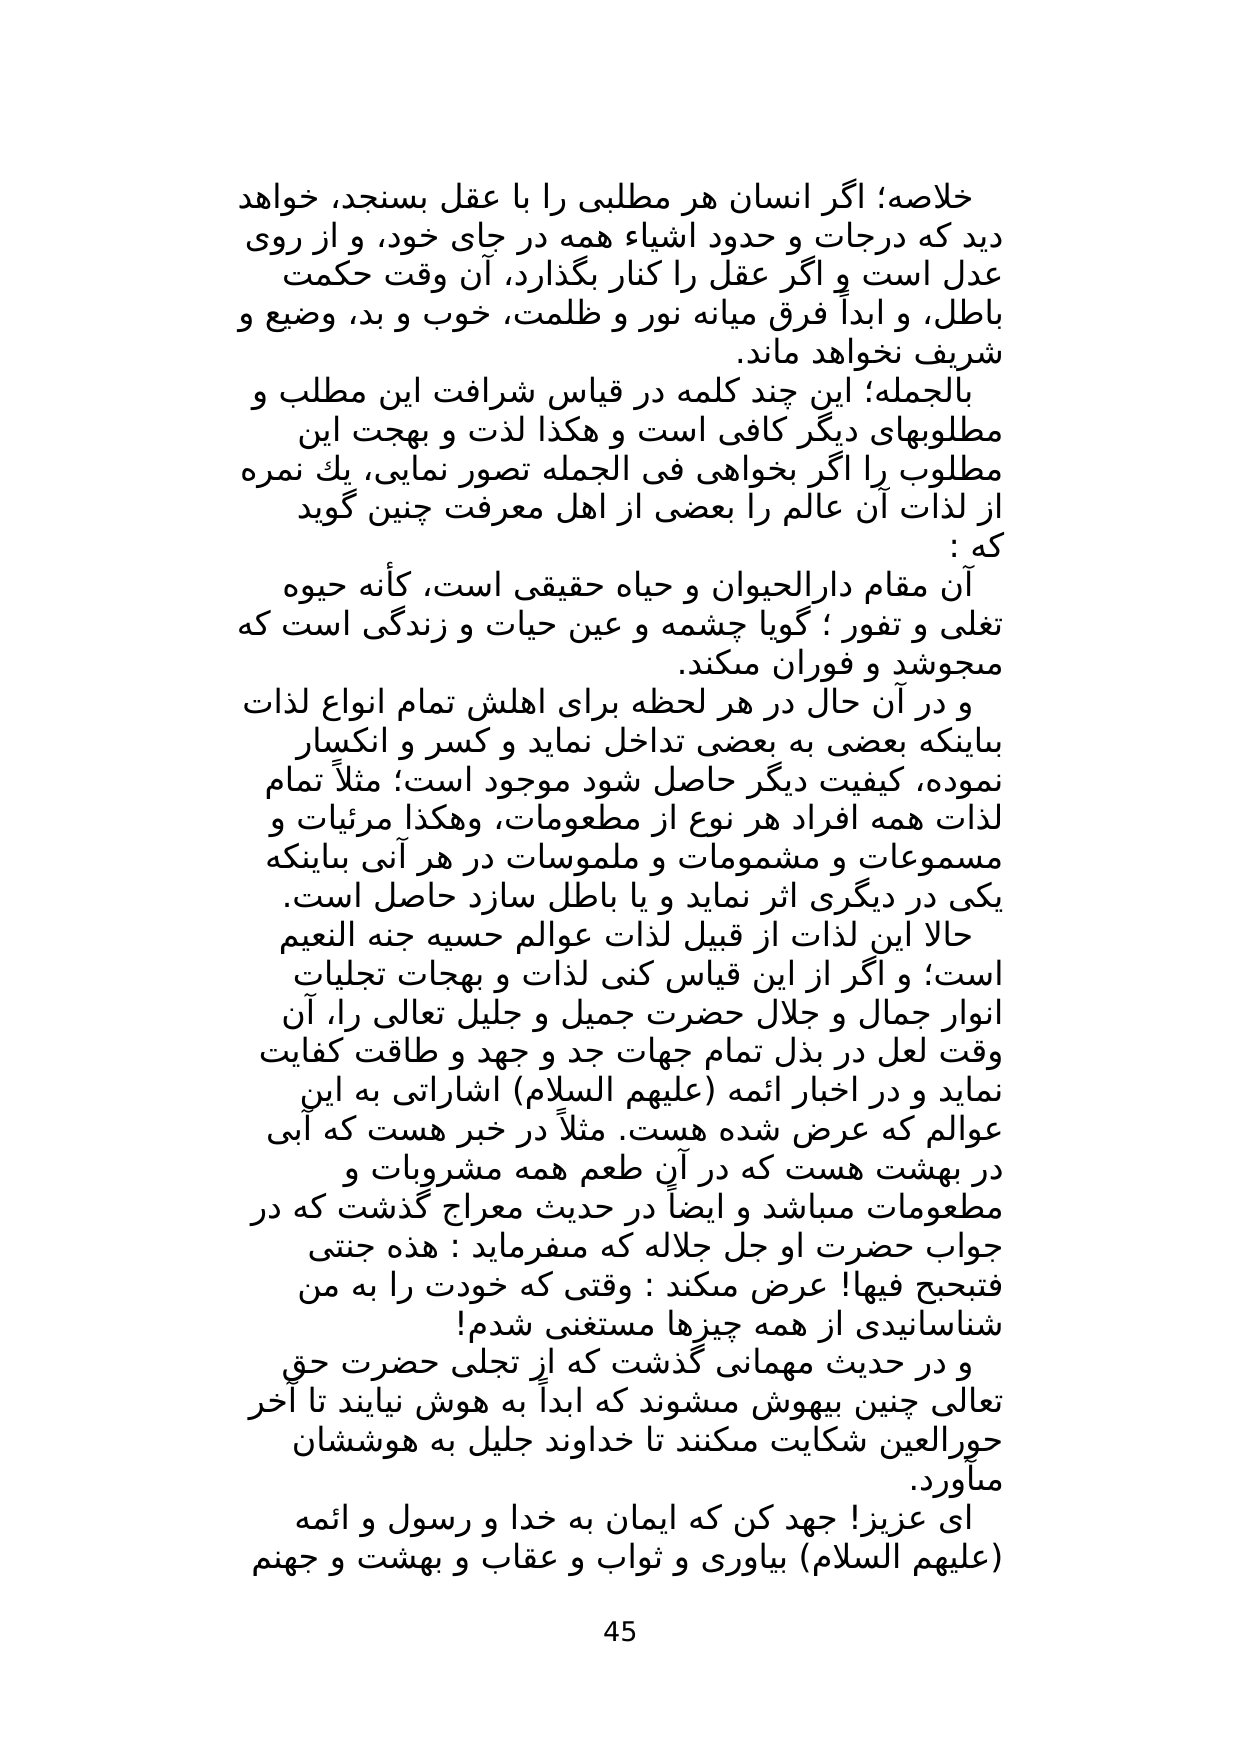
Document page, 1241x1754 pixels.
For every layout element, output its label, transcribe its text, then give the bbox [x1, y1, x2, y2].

text بالجمله؛ اين چند كلمه در قياس شرافت اين مطلب و مطلوب‏هاى ديگر كافى است و هكذا لذت و بهجت اين مطلوب را اگر بخواهى فى الجمله تصور نمايى، يك نمره از لذات آن عالم را بعضى از اهل معرفت چنين گويد كه : [236, 371, 1004, 566]
text خلاصه؛ اگر انسان هر مطلبى را با عقل بسنجد، خواهد ديد كه درجات و حدود اشياء همه در جاى خود، و از روى عدل است و اگر عقل را كنار بگذارد، آن وقت حكمت باطل، و ابداً فرق ميانه نور و ظلمت، خوب و بد، وضيع و شريف نخواهد ماند. [236, 177, 1004, 371]
text و در آن حال در هر لحظه براى اهلش تمام انواع لذات بى‏اينكه بعضى به بعضى تداخل نمايد و كسر و انكسار نموده، كيفيت ديگر حاصل شود موجود است؛ مثلاً تمام لذات همه افراد هر نوع از مطعومات، وهكذا مرئيات و مسموعات و مشمومات و ملموسات در هر آنى بى‏اينكه يكى در ديگرى اثر نمايد و يا باطل سازد حاصل است. [236, 682, 1004, 915]
text حالا اين لذات از قبيل لذات عوالم حسيه جنه النعيم است؛ و اگر از اين قياس كنى لذات و بهجات تجليات انوار جمال و جلال حضرت جميل و جليل تعالى را، آن وقت لعل در بذل تمام جهات جد و جهد و طاقت كفايت نمايد و در اخبار ائمه (عليهم السلام) اشاراتى به اين عوالم كه عرض شده هست. مثلاً در خبر هست كه آبى در بهشت هست كه در آن طعم همه مشروبات و مطعومات مى‏باشد و ايضاً در حديث معراج گذشت كه در جواب حضرت او جل جلاله كه مى‏فرمايد : هذه جنتى فتبحبح فيها! عرض مى‏كند : وقتى كه خودت را به من شناسانيدى از همه چيزها مستغنى شدم! [236, 915, 1004, 1343]
text آن مقام دارالحيوان و حياه حقيقى است، كأنه حيوه تغلى و تفور ؛ گويا چشمه و عين حيات و زندگى است كه مى‏جوشد و فوران مى‏كند. [236, 566, 1004, 682]
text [236, 1498, 1004, 1576]
text و در حديث مهمانى گذشت كه از تجلى حضرت حق تعالى چنين بيهوش مى‏شوند كه ابداً به هوش نيايند تا آخر حورالعين شكايت مى‏كنند تا خداوند جليل به هوششان مى‏آورد. [236, 1343, 1004, 1498]
